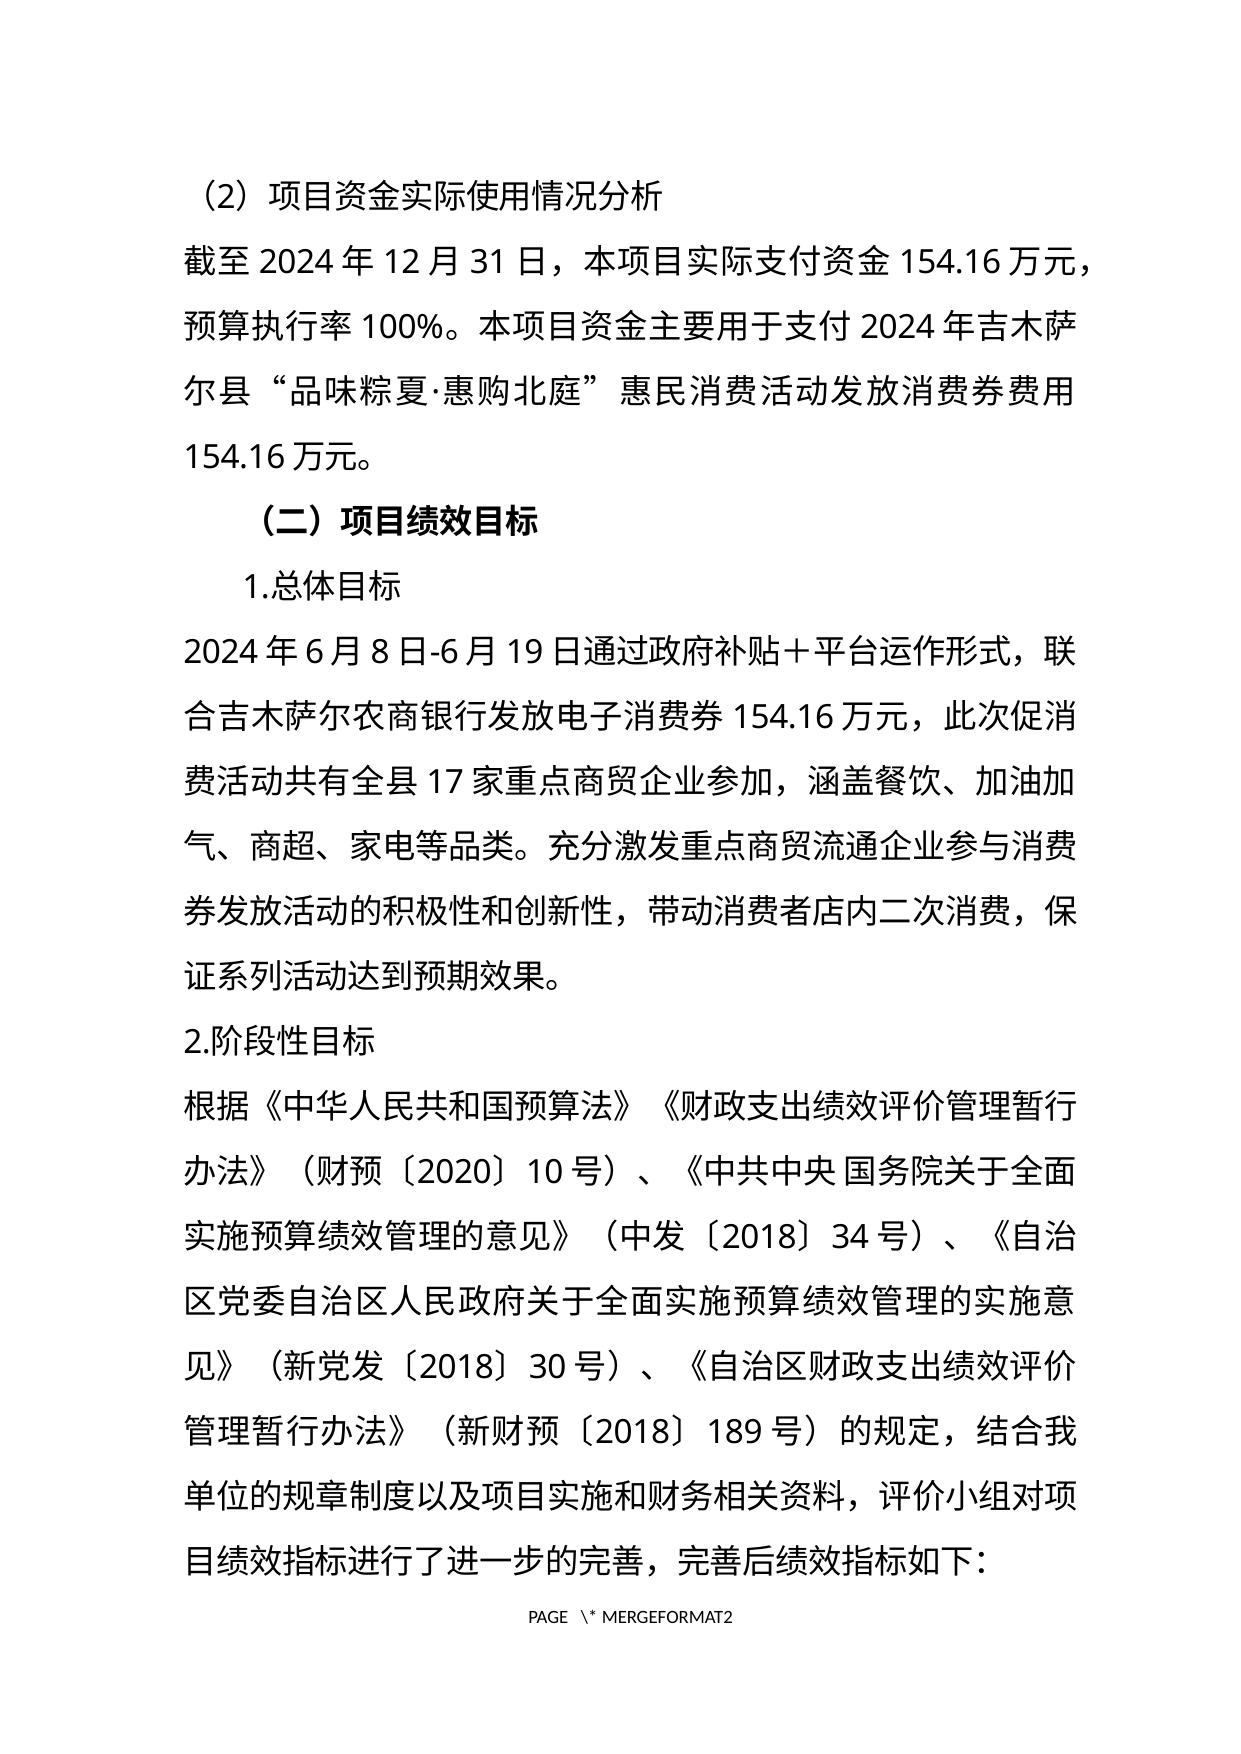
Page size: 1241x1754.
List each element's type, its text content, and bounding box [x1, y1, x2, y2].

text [183, 552, 1078, 1592]
text （二）项目绩效目标 [183, 487, 1078, 552]
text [183, 162, 1078, 487]
